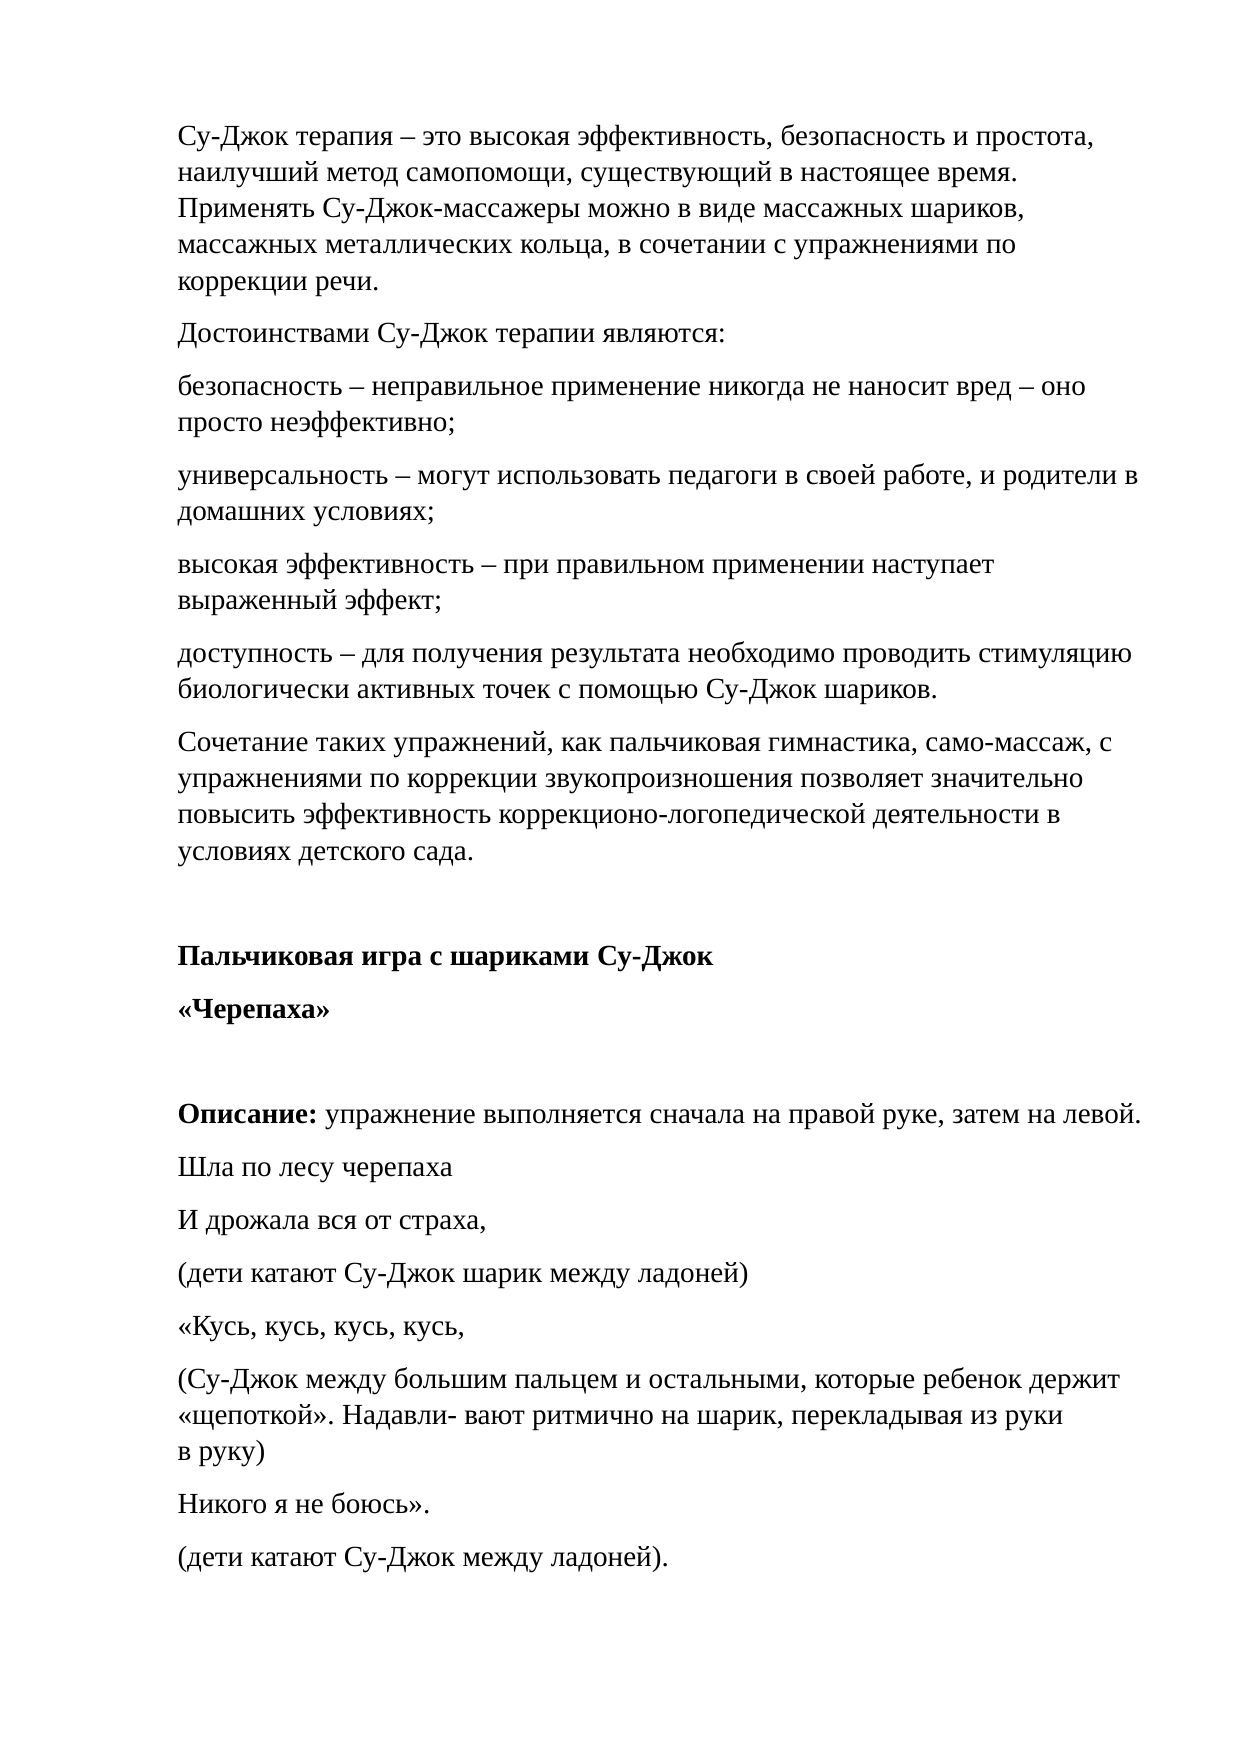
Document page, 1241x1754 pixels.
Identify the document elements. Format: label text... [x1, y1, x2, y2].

text высокая эффективность – при правильном применении наступает выраженный эффект; [177, 546, 1152, 616]
text И дрожала вся от страха, [177, 1202, 1152, 1236]
text Шла по лесу черепаха [177, 1149, 1152, 1183]
text Сочетание таких упражнений, как пальчиковая гимнастика, само-массаж, с упражнениями по коррекции звукопроизношения позволяет значительно повысить эффективность коррекционо-логопедической деятельности в условиях детского сада. [177, 724, 1152, 866]
text Су-Джок терапия – это высокая эффективность, безопасность и простота, наилучший метод самопомощи, существующий в настоящее время. Применять Су-Джок-массажеры можно в виде массажных шариков, массажных металлических кольца, в сочетании с упражнениями по коррекции речи. [177, 118, 1152, 296]
text (дети катают Су-Джок шарик между ладоней) [177, 1255, 1152, 1289]
text (Су-Джок между большим пальцем и остальными, которые ребенок держит «щепоткой». Надавли- вают ритмично на шарик, перекладывая из руки в руку) [177, 1361, 1152, 1467]
text «Кусь, кусь, кусь, кусь, [177, 1308, 1152, 1341]
text Описание: упражнение выполняется сначала на правой руке, затем на левой. [177, 1097, 1152, 1130]
text Достоинствами Су-Джок терапии являются: [177, 316, 1152, 349]
text (дети катают Су-Джок между ладоней). [177, 1539, 1152, 1572]
text безопасность – неправильное применение никогда не наносит вред – оно просто неэффективно; [177, 368, 1152, 438]
text Пальчиковая игра с шариками Су-Джок [177, 938, 1152, 972]
text «Черепаха» [177, 991, 1152, 1024]
text доступность – для получения результата необходимо проводить стимуляцию биологически активных точек с помощью Су-Джок шариков. [177, 635, 1152, 705]
text Никого я не боюсь». [177, 1486, 1152, 1519]
text универсальность – могут использовать педагоги в своей работе, и родители в домашних условиях; [177, 457, 1152, 527]
